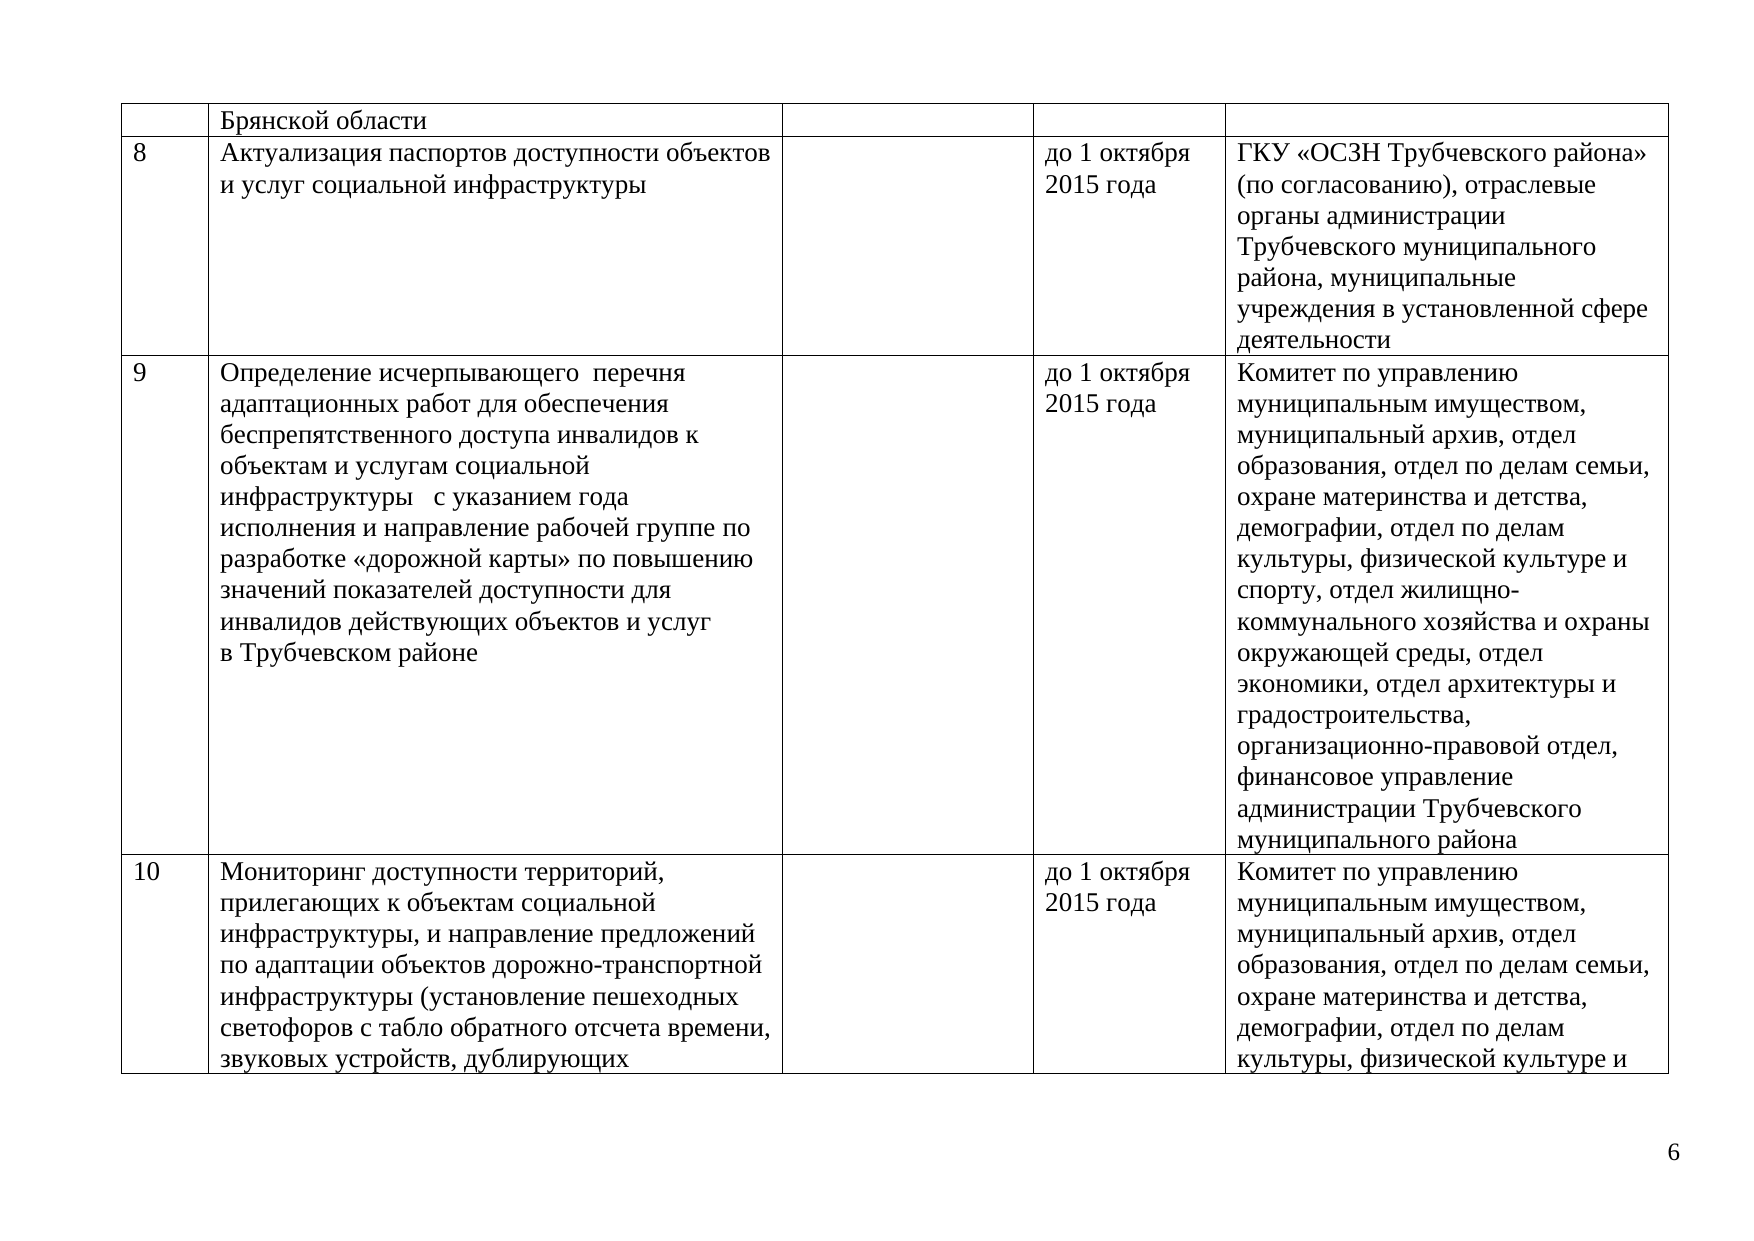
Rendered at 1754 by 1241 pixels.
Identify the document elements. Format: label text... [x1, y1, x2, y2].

table_cell до 1 октября 2015 года [1034, 137, 1225, 354]
table_cell [783, 104, 1033, 136]
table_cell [1034, 104, 1225, 136]
table_cell Актуализация паспортов доступности объектов и услуг социальной инфраструктуры [209, 137, 782, 354]
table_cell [1226, 855, 1668, 1073]
table_cell Определение исчерпывающего перечня адаптационных работ для обеспечения беспрепятственного доступа инвалидов к объектам и услугам социальной инфраструктуры с указанием года исполнения и направление рабочей группе по разработке «дорожной карты» по повышению значений показателей доступности для инвалидов действующих объектов и услуг в Трубчевском районе [209, 356, 782, 854]
table_cell 9 [122, 356, 208, 854]
table_cell 10 [122, 855, 208, 1073]
table_cell [783, 137, 1033, 354]
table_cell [209, 855, 782, 1073]
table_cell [209, 104, 782, 136]
table_cell ГКУ «ОСЗН Трубчевского района» (по согласованию), отраслевые органы администрации Трубчевского муниципального района, муниципальные учреждения в установленной сфере деятельности [1226, 137, 1668, 354]
table_cell 7 [122, 104, 208, 136]
table_cell до 1 октября 2015 года [1034, 356, 1225, 854]
table_cell [783, 855, 1033, 1073]
table_cell 8 [122, 137, 208, 354]
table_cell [1034, 855, 1225, 1073]
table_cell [1226, 104, 1668, 136]
table_cell [783, 356, 1033, 854]
